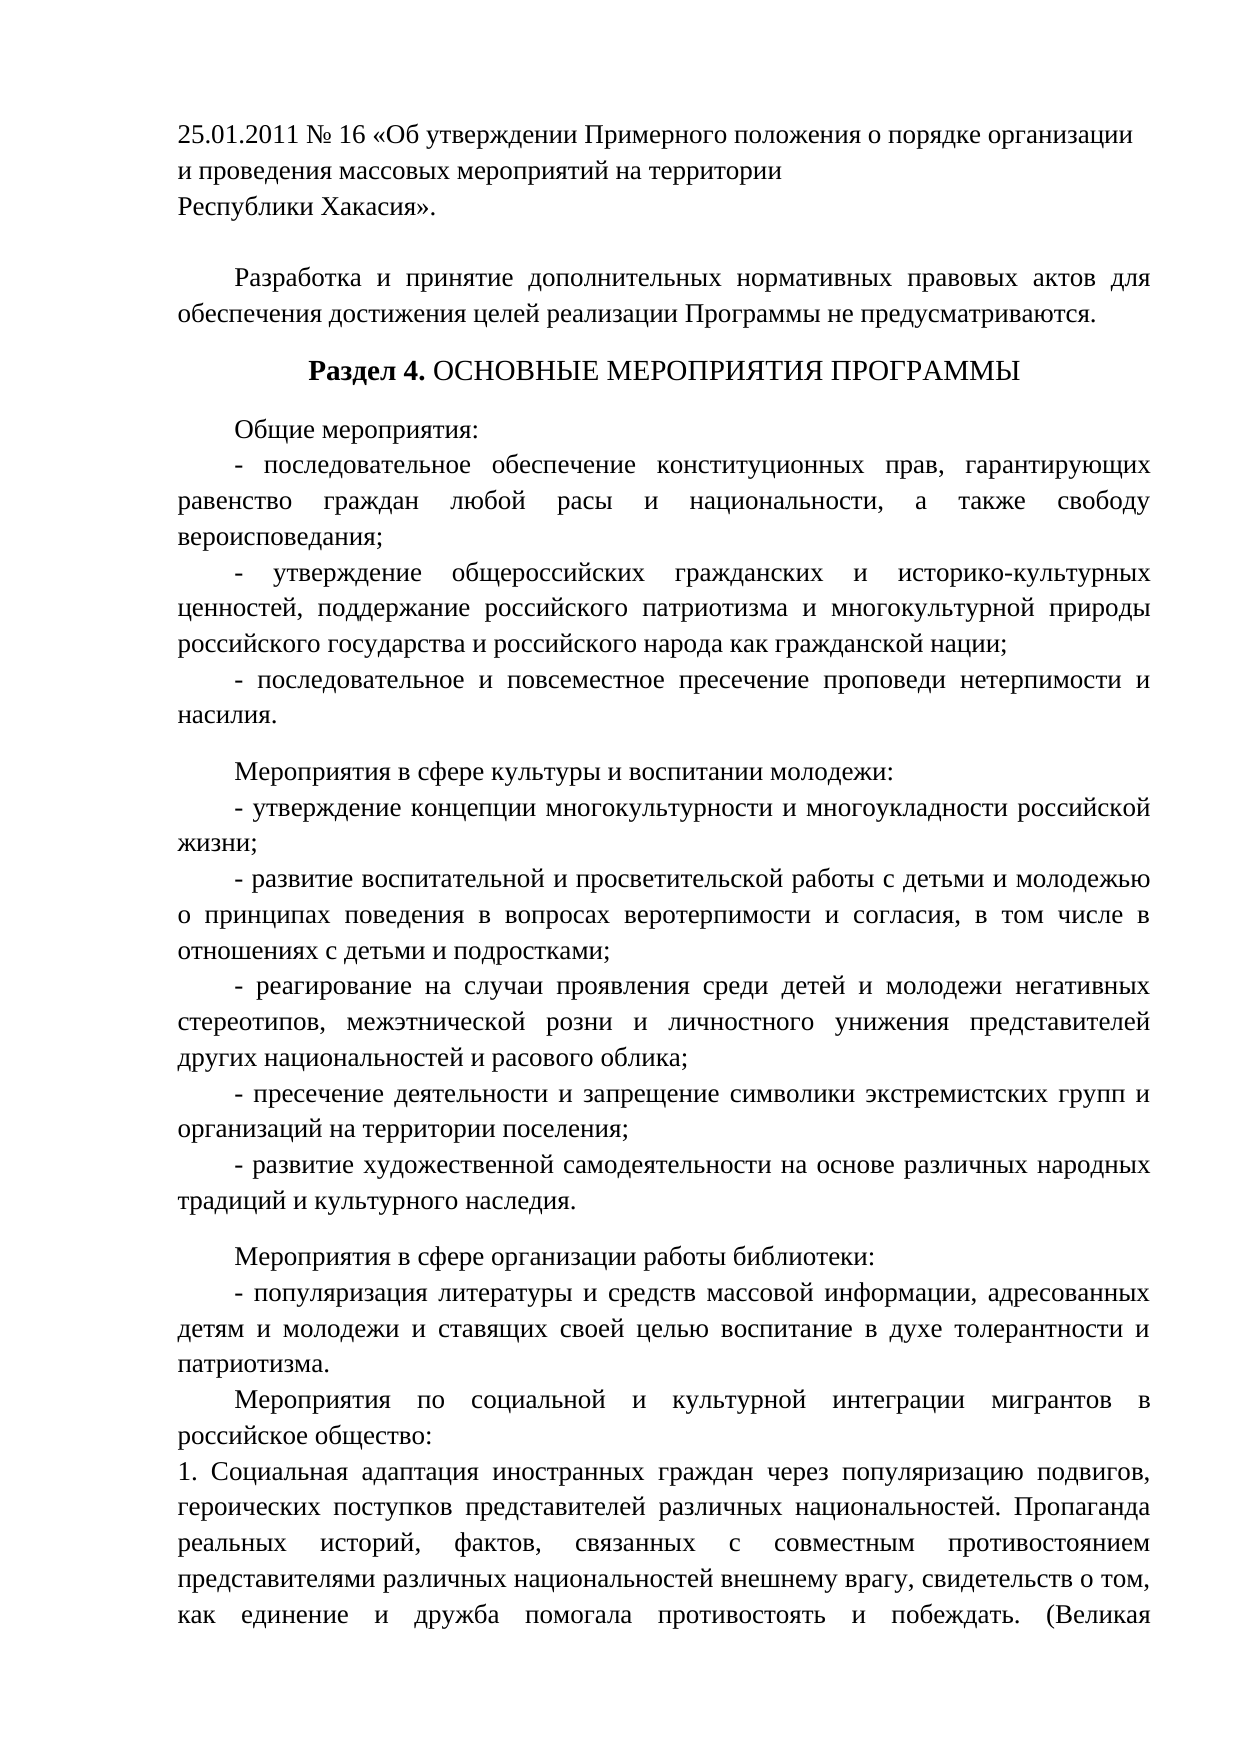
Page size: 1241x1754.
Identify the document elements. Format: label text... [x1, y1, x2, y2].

text - пресечение деятельности и запрещение символики экстремистских групп и организаций на территории поселения; [177, 1077, 1152, 1143]
text Мероприятия по социальной и культурной интеграции мигрантов в российское общество: [177, 1383, 1152, 1450]
text - утверждение общероссийских гражданских и историко-культурных ценностей, поддержание российского патриотизма и многокультурной природы российского государства и российского народа как гражданской нации; [177, 556, 1152, 658]
text Мероприятия в сфере культуры и воспитании молодежи: [177, 755, 1152, 786]
text Республики Хакасия». [177, 189, 1152, 221]
text - популяризация литературы и средств массовой информации, адресованных детям и молодежи и ставящих своей целью воспитание в духе толерантности и патриотизма. [177, 1276, 1152, 1379]
text - реагирование на случаи проявления среди детей и молодежи негативных стереотипов, межэтнической розни и личностного унижения представителей других национальностей и расового облика; [177, 969, 1152, 1072]
text Разработка и принятие дополнительных нормативных правовых актов для обеспечения достижения целей реализации Программы не предусматриваются. [177, 261, 1152, 328]
text - развитие художественной самодеятельности на основе различных народных традиций и культурного наследия. [177, 1148, 1152, 1215]
text - утверждение концепции многокультурности и многоукладности российской жизни; [177, 791, 1152, 858]
text Мероприятия в сфере организации работы библиотеки: [177, 1240, 1152, 1272]
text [177, 1455, 1152, 1629]
text - развитие воспитательной и просветительской работы с детьми и молодежью о принципах поведения в вопросах веротерпимости и согласия, в том числе в отношениях с детьми и подростками; [177, 862, 1152, 965]
text Раздел 4. ОСНОВНЫЕ МЕРОПРИЯТИЯ ПРОГРАММЫ [177, 353, 1152, 387]
text - последовательное и повсеместное пресечение проповеди нетерпимости и насилия. [177, 663, 1152, 730]
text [177, 118, 1152, 185]
text Общие мероприятия: [177, 413, 1152, 444]
text - последовательное обеспечение конституционных прав, гарантирующих равенство граждан любой расы и национальности, а также свободу вероисповедания; [177, 448, 1152, 551]
